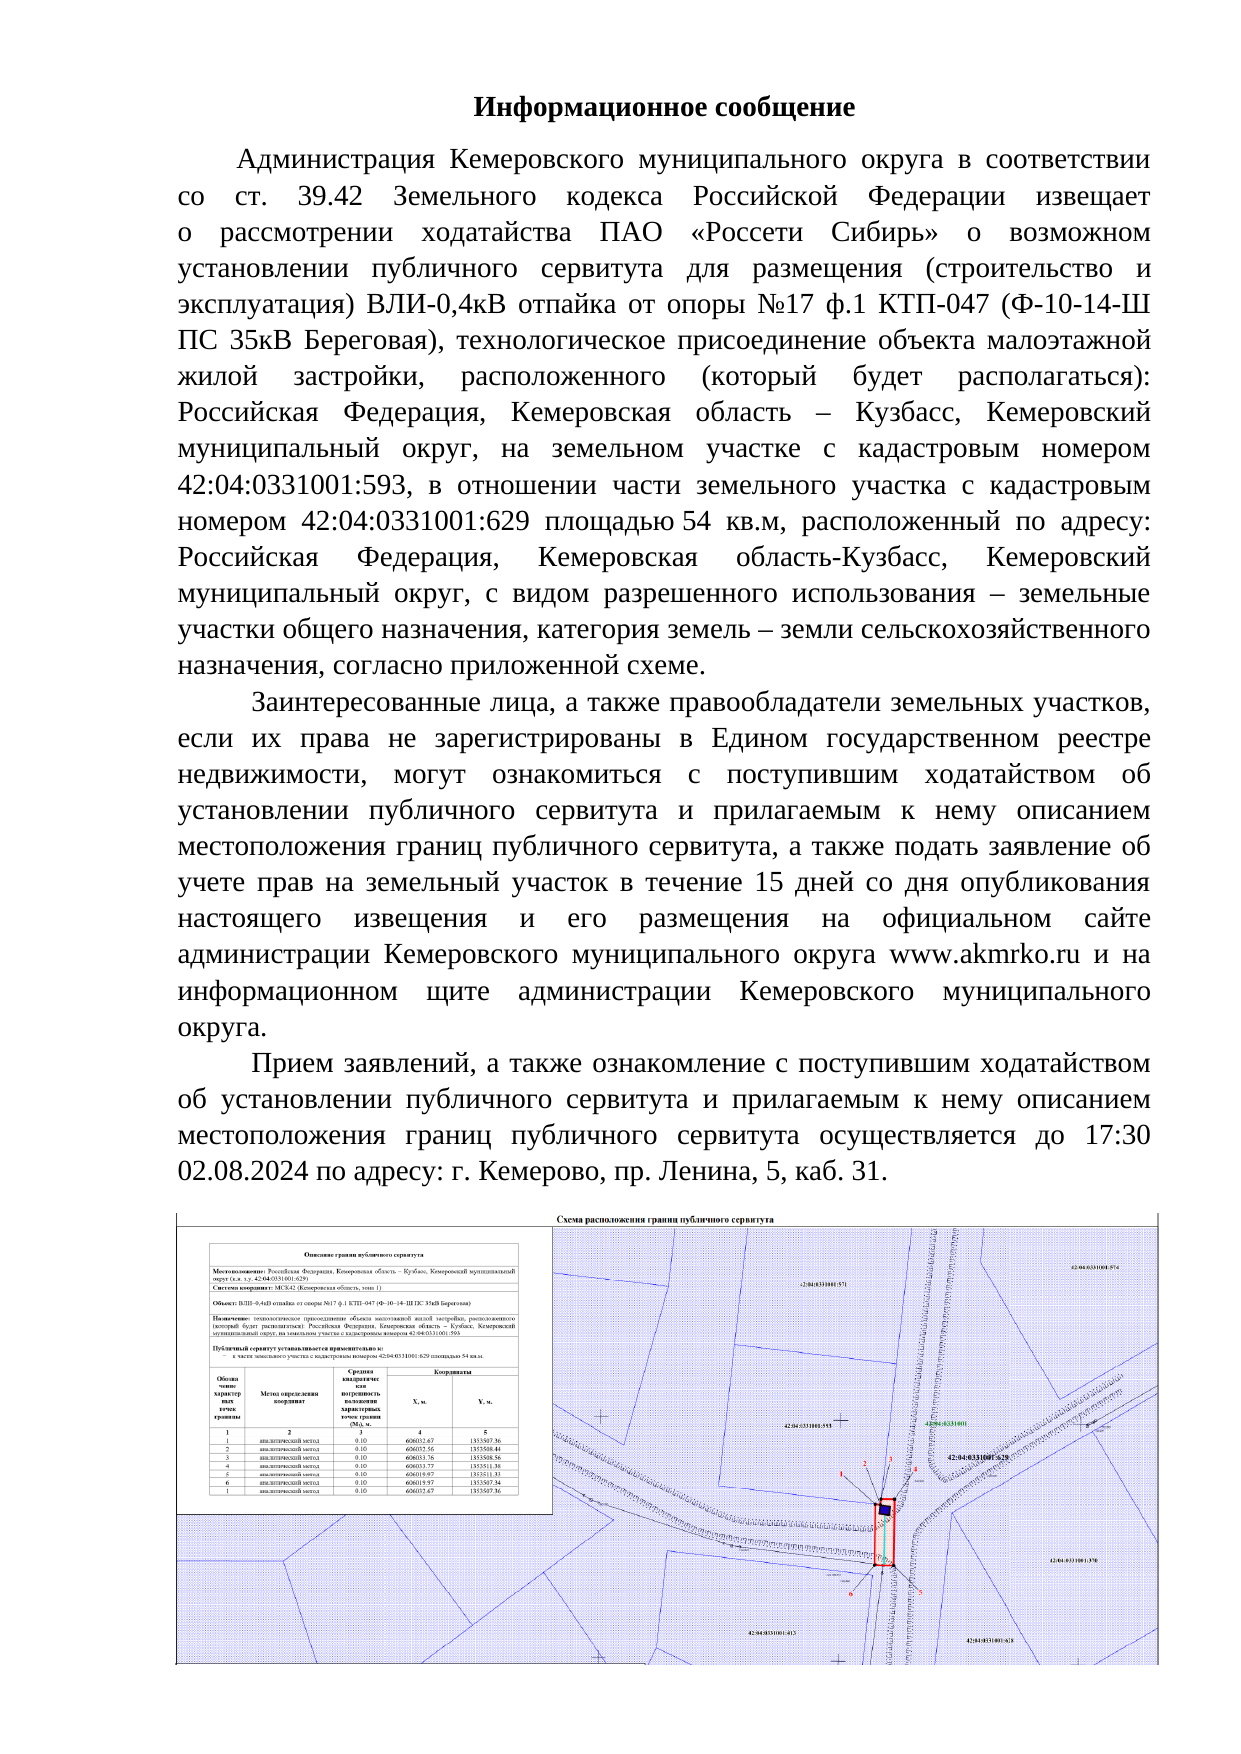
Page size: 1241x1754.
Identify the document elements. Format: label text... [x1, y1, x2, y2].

text Заинтересованные лица, а также правообладатели земельных участков, если их права не зарегистрированы в Едином государственном реестре недвижимости, могут ознакомиться с поступившим ходатайством об установлении публичного сервитута и прилагаемым к нему описанием местоположения границ публичного сервитута, а также подать заявление об учете прав на земельный участок в течение 15 дней со дня опубликования настоящего извещения и его размещения на официальном сайте администрации Кемеровского муниципального округа www.akmrko.ru и на информационном щите администрации Кемеровского муниципального округа. [177, 684, 1152, 1042]
text Прием заявлений, а также ознакомление с поступившим ходатайством об установлении публичного сервитута и прилагаемым к нему описанием местоположения границ публичного сервитута осуществляется до 17:30 02.08.2024 по адресу: г. Кемерово, пр. Ленина, 5, каб. 31. [177, 1045, 1152, 1187]
text Администрация Кемеровского муниципального округа в соответствии со ст. 39.42 Земельного кодекса Российской Федерации извещает о рассмотрении ходатайства ПАО «Россети Сибирь» о возможном установлении публичного сервитута для размещения (строительство и эксплуатация) ВЛИ-0,4кВ отпайка от опоры №17 ф.1 КТП-047 (Ф-10-14-Ш ПС 35кВ Береговая), технологическое присоединение объекта малоэтажной жилой застройки, расположенного (который будет располагаться): Российская Федерация, Кемеровская область – Кузбасс, Кемеровский муниципальный округ, на земельном участке с кадастровым номером 42:04:0331001:593, в отношении части земельного участка с кадастровым номером 42:04:0331001:629 площадью 54 кв.м, расположенный по адресу: Российская Федерация, Кемеровская область-Кузбасс, Кемеровский муниципальный округ, с видом разрешенного использования – земельные участки общего назначения, категория земель – земли сельскохозяйственного назначения, согласно приложенной схеме. [177, 141, 1152, 539]
picture [171, 1213, 1164, 1665]
text Информационное сообщение [177, 89, 1152, 122]
